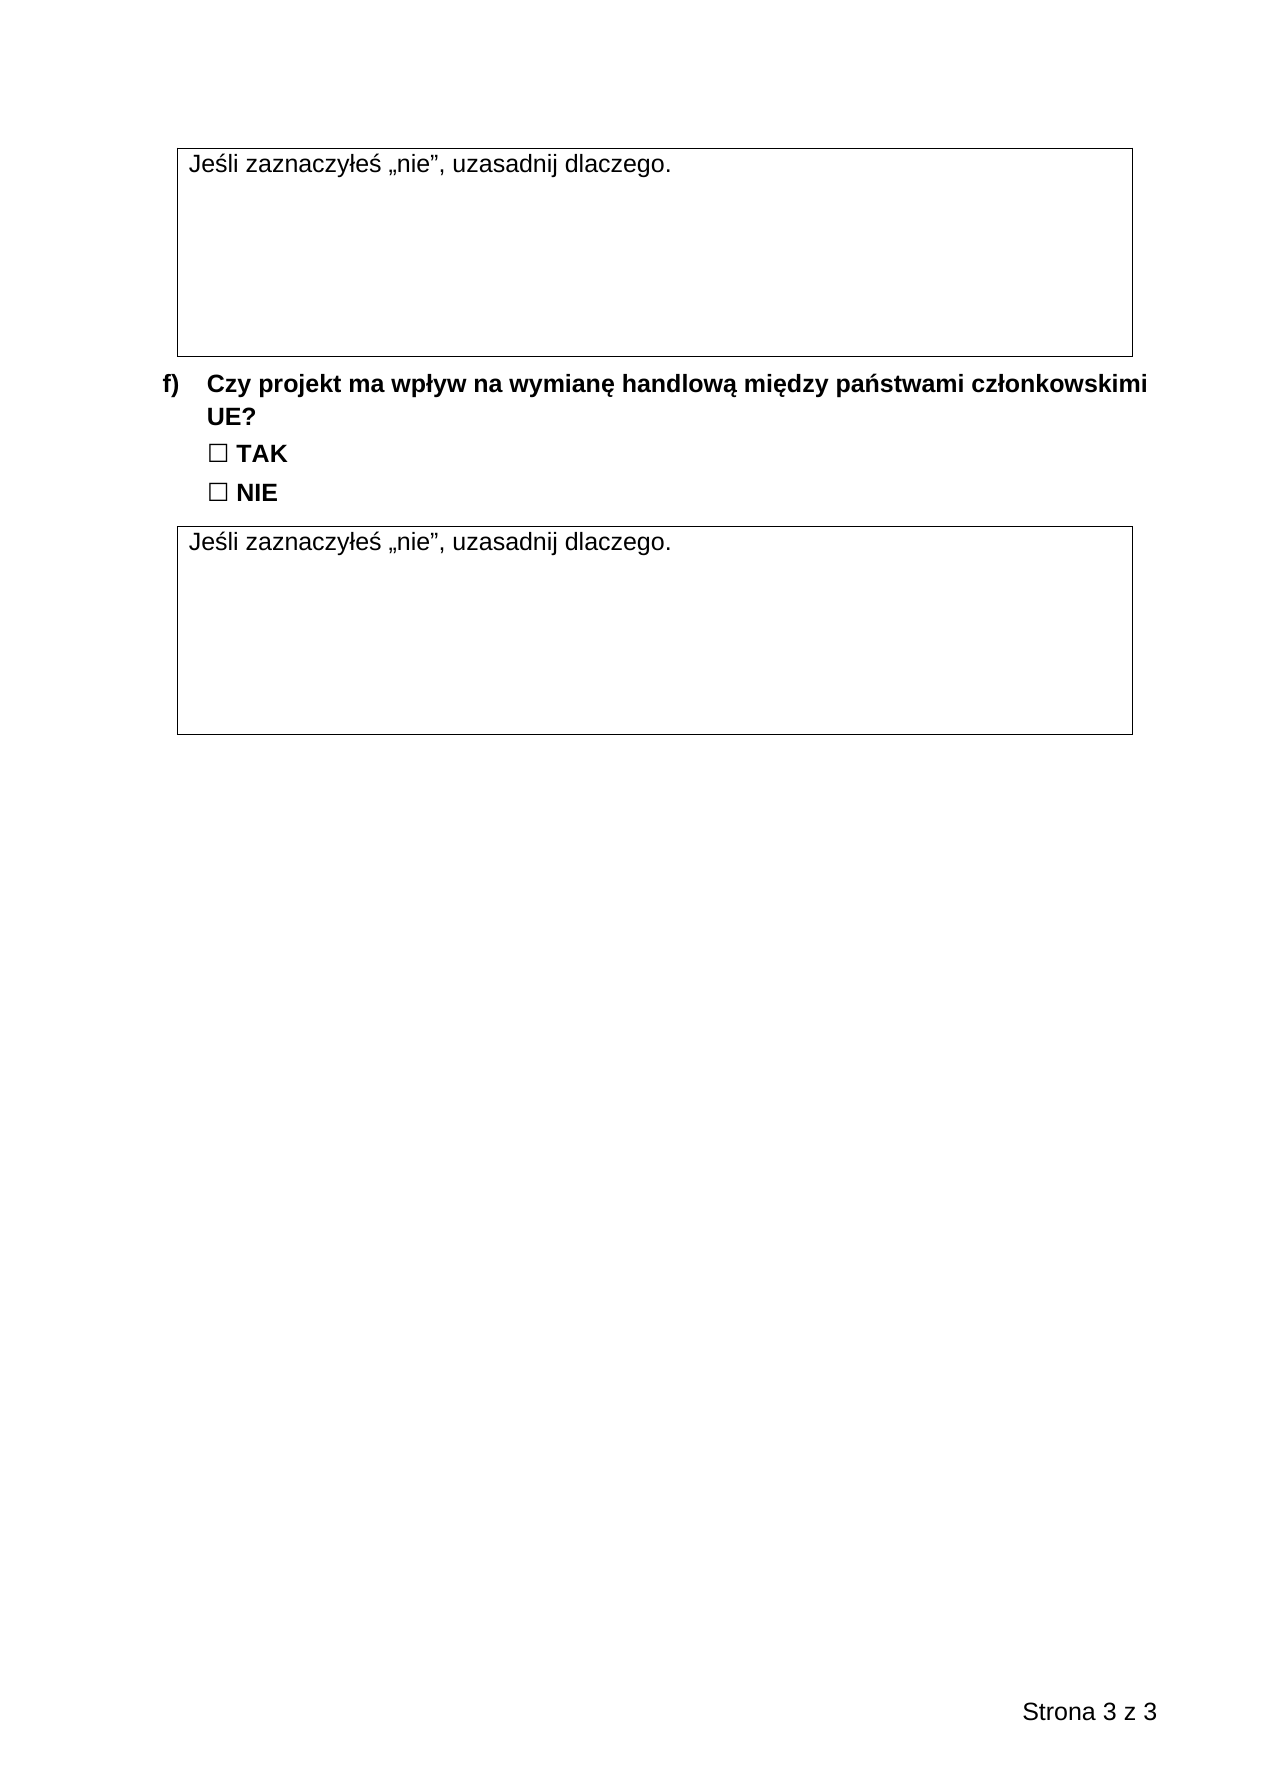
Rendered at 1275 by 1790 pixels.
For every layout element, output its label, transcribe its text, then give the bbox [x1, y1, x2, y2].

text TAK [207, 435, 1157, 469]
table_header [178, 527, 1132, 734]
text NIE [207, 474, 1157, 508]
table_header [178, 149, 1132, 356]
list Czy projekt ma wpływ na wymianę handlową między państwami członkowskimi UE? [162, 369, 1157, 431]
